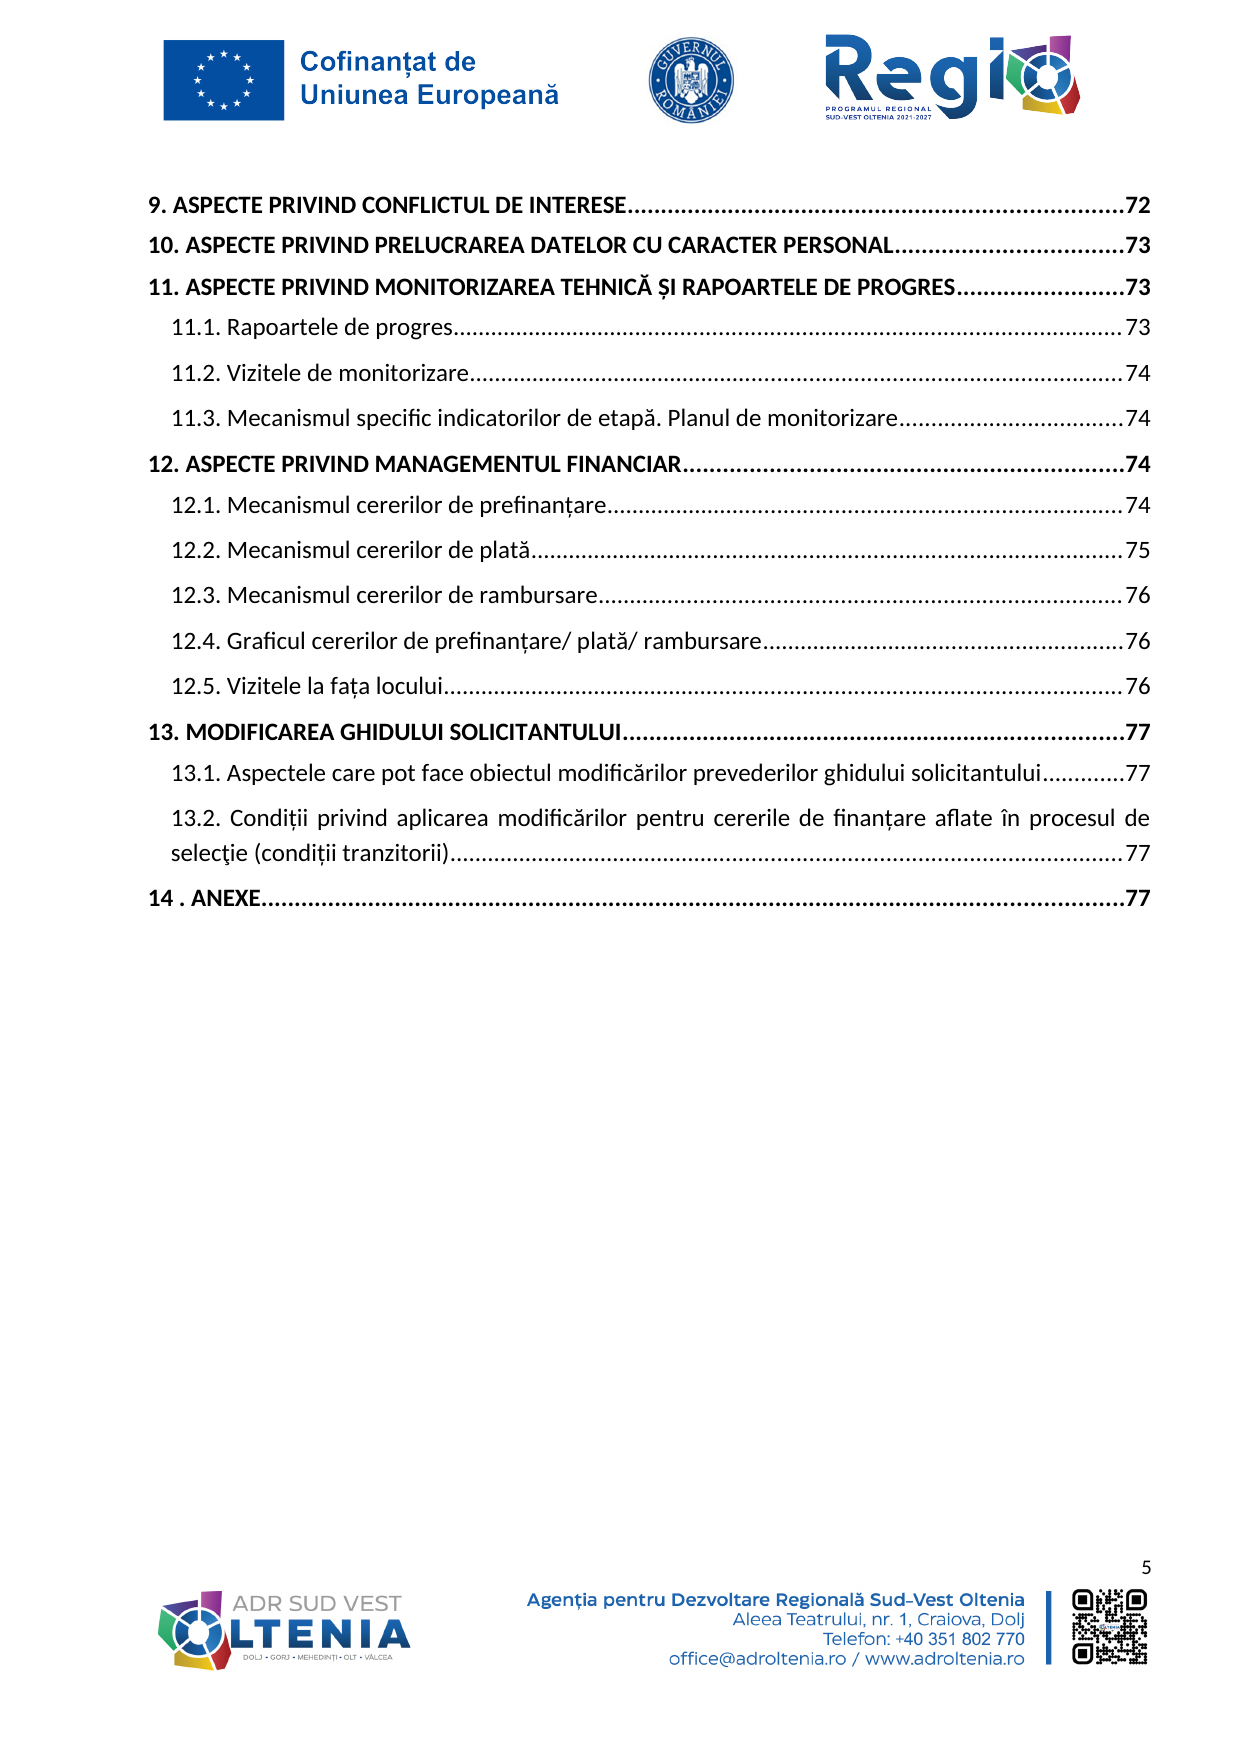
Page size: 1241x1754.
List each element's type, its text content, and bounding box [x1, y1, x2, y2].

picture [148, 1579, 1152, 1677]
text 13. MODIFICAREA GHIDULUI SOLICITANTULUI 77 [148, 716, 1152, 746]
text 12.5. Vizitele la fața locului 76 [171, 670, 1152, 701]
text 12.1. Mecanismul cererilor de prefinanțare 74 [171, 489, 1152, 519]
text 12.4. Graficul cererilor de prefinanțare/ plată/ rambursare 76 [171, 625, 1152, 656]
text 12.3. Mecanismul cererilor de rambursare 76 [171, 579, 1152, 610]
text 10. ASPECTE PRIVIND PRELUCRAREA DATELOR CU CARACTER PERSONAL 73 [148, 230, 1152, 260]
text 11.2. Vizitele de monitorizare 74 [171, 357, 1152, 387]
picture [645, 35, 739, 125]
picture [158, 35, 561, 124]
text 12.2. Mecanismul cererilor de plată 75 [171, 534, 1152, 565]
text 12. ASPECTE PRIVIND MANAGEMENTUL FINANCIAR 74 [148, 448, 1152, 478]
text 11. ASPECTE PRIVIND MONITORIZAREA TEHNICĂ ȘI RAPOARTELE DE PROGRES 73 [148, 271, 1152, 301]
text 13.1. Aspectele care pot face obiectul modificărilor prevederilor ghidului solicitantului 77 [171, 757, 1152, 787]
picture [823, 33, 1082, 122]
text 11.1. Rapoartele de progres 73 [171, 312, 1152, 342]
text 14 . ANEXE 77 [148, 883, 1152, 913]
text 13.2. Condiții privind aplicarea modificărilor pentru cererile de finanțare aflate în procesul de selecţie (condiții tranzitorii) 77 [171, 802, 1152, 868]
text 11.3. Mecanismul specific indicatorilor de etapă. Planul de monitorizare 74 [171, 402, 1152, 433]
text 9. ASPECTE PRIVIND CONFLICTUL DE INTERESE 72 [148, 189, 1152, 219]
